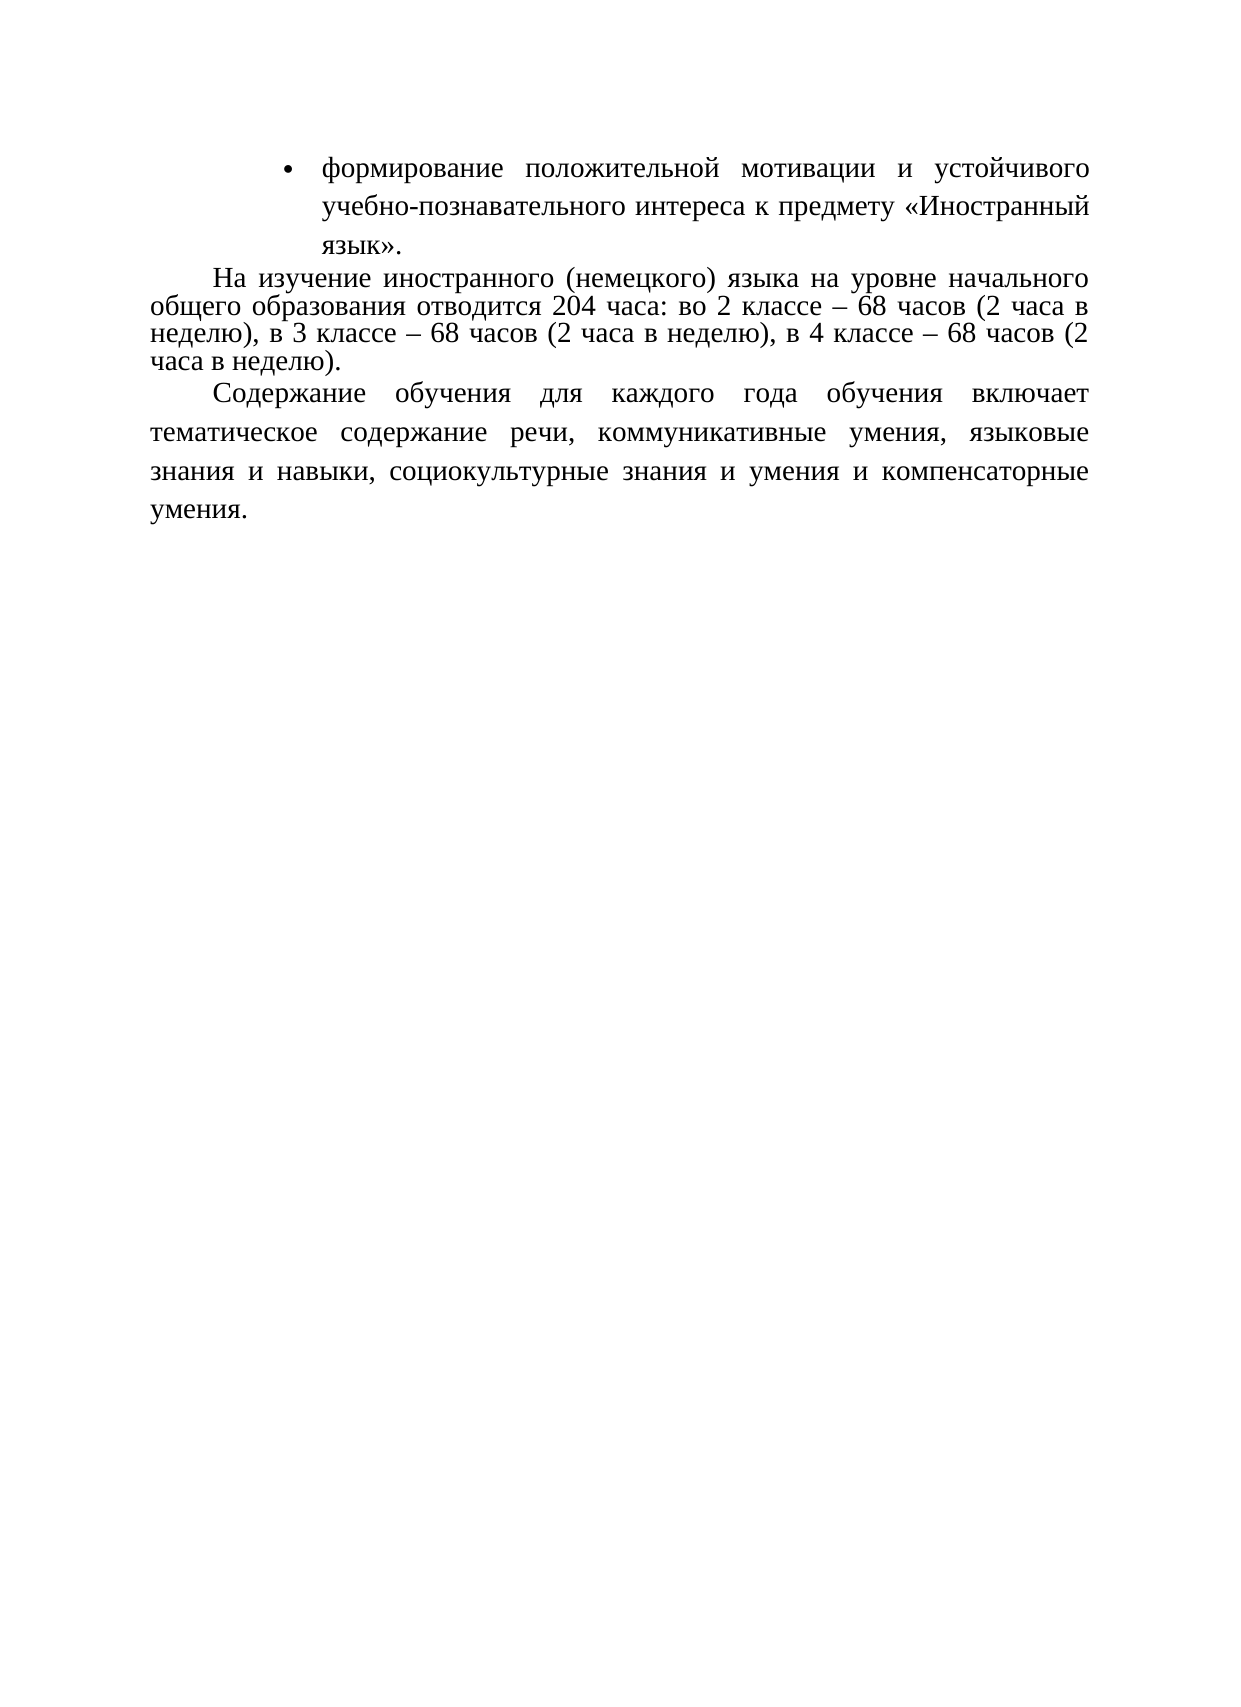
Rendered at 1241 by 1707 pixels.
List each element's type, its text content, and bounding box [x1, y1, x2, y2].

text На изучение иностранного (немецкого) языка на уровне начального общего образования отводится 204 часа: во 2 классе – 68 часов (2 часа в неделю), в 3 классе – 68 часов (2 часа в неделю), в 4 классе – 68 часов (2 часа в неделю). [150, 266, 1090, 376]
text Содержание обучения для каждого года обучения включает тематическое содержание речи, коммуникативные умения, языковые знания и навыки, социокультурные знания и умения и компенсаторные умения. [150, 376, 1090, 525]
list формирование положительной мотивации и устойчивого учебно-познавательного интереса к предмету «Иностранный язык». [284, 150, 1090, 261]
